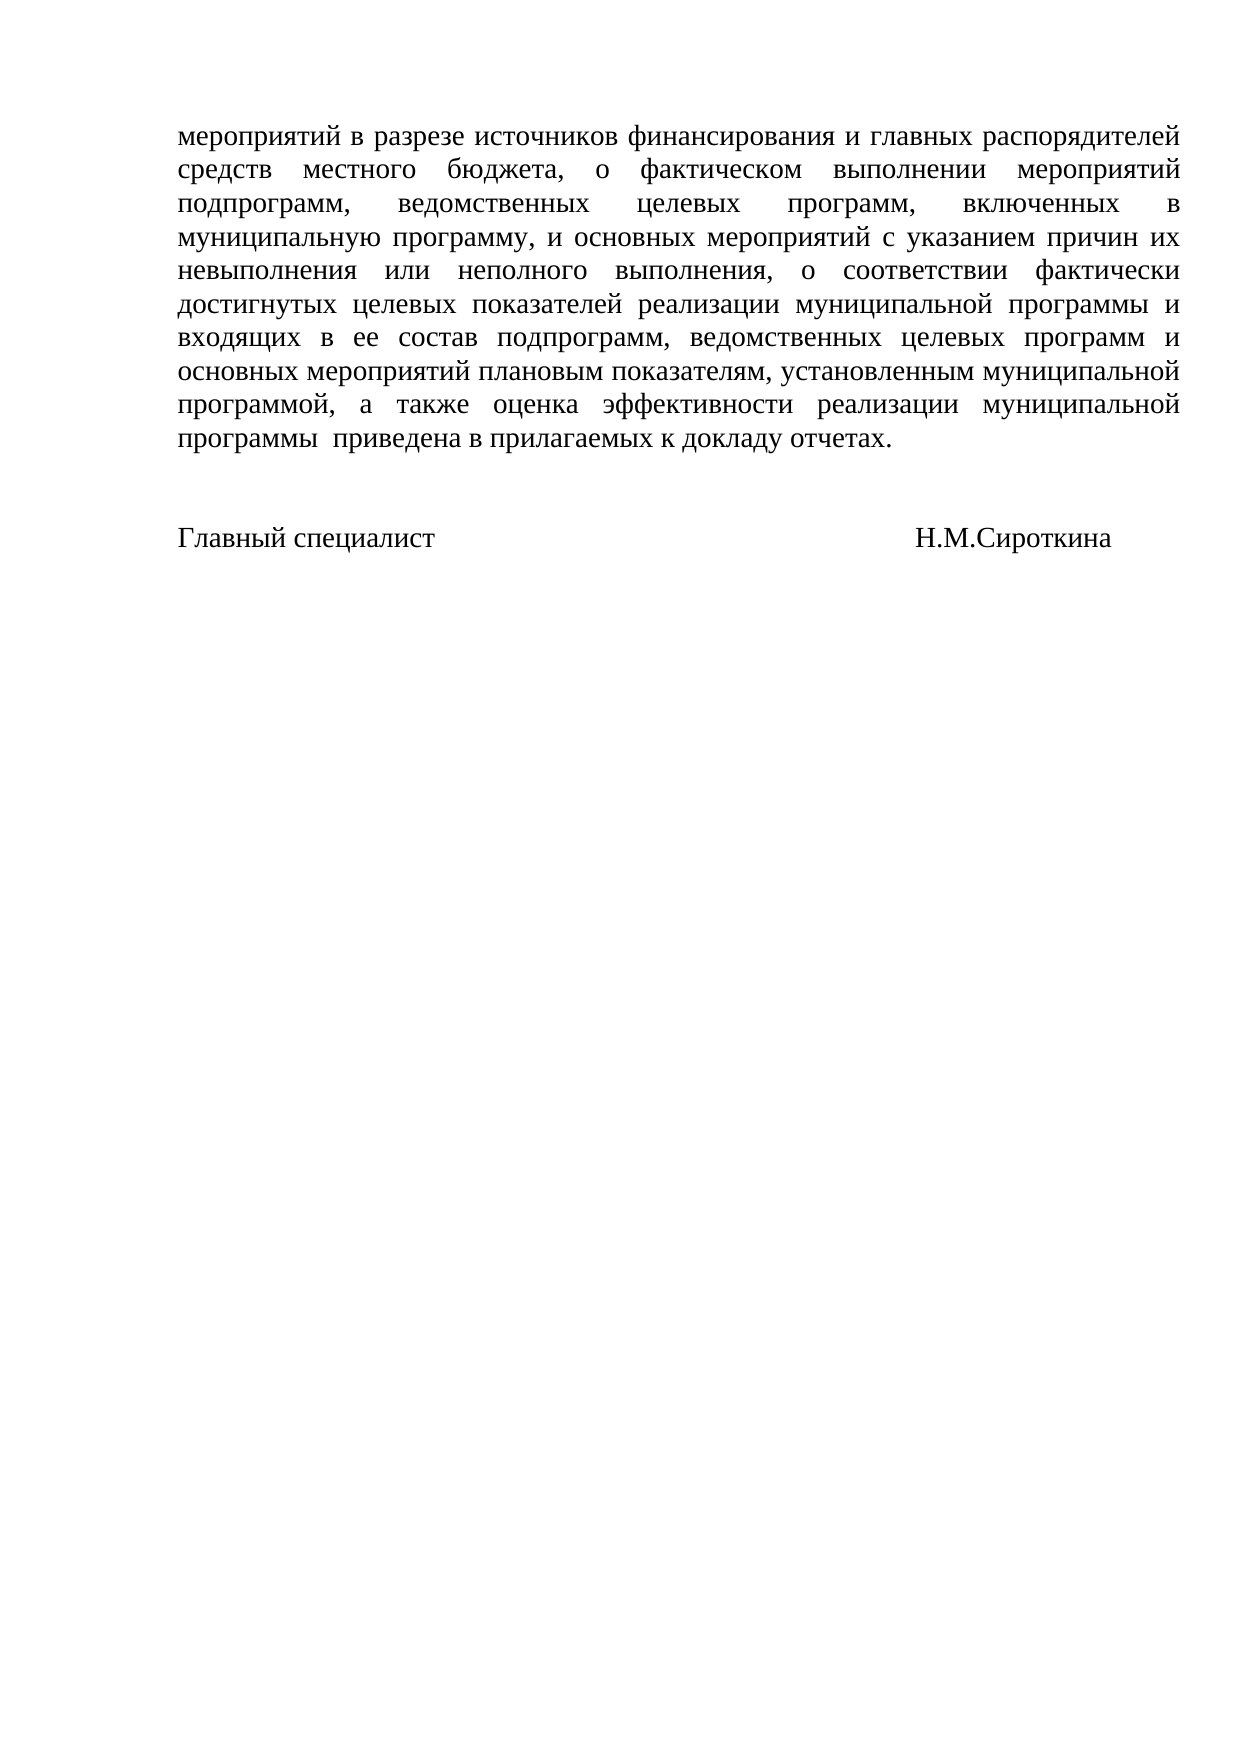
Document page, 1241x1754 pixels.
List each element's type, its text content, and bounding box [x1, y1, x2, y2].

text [177, 118, 1181, 453]
text Главный специалист Н.М.Сироткина [177, 521, 1181, 554]
